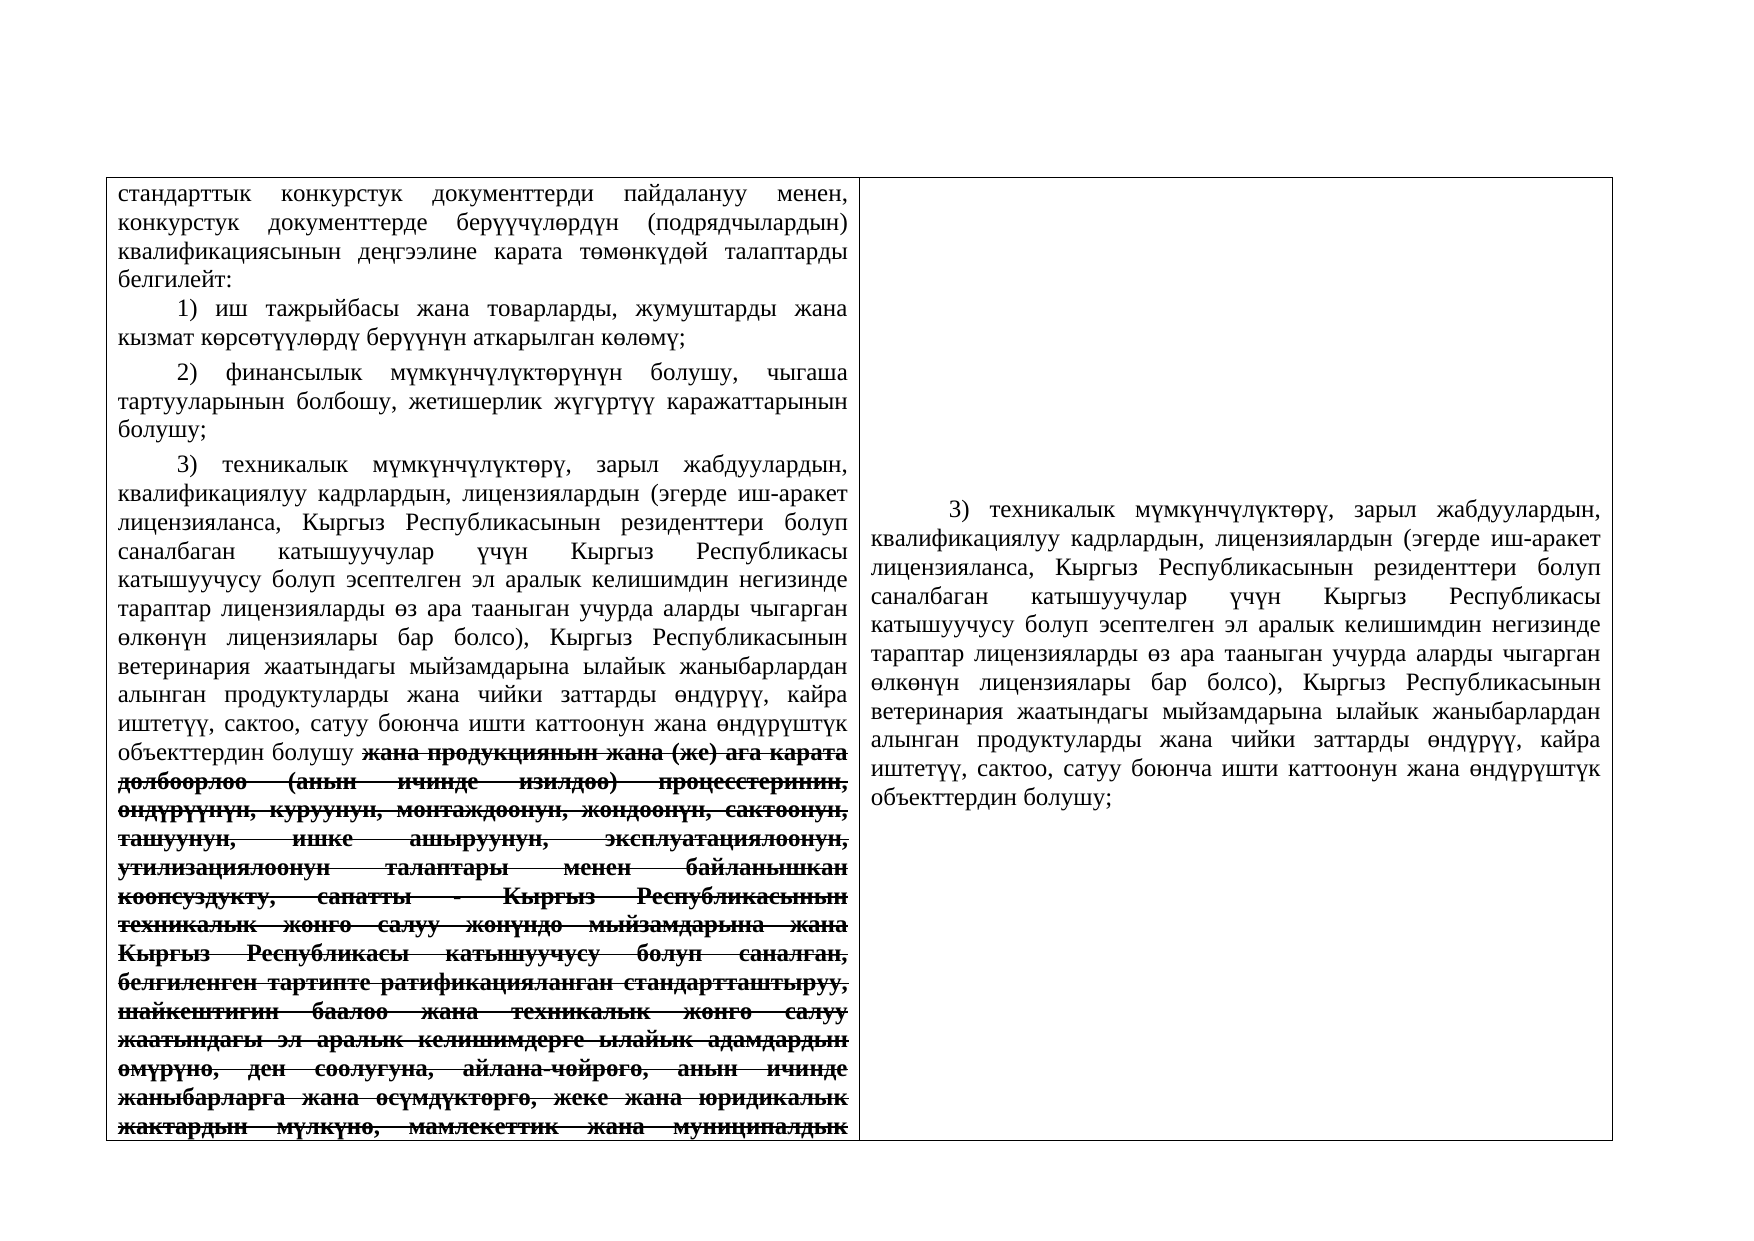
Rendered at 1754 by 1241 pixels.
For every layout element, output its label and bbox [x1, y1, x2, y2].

table_cell [107, 178, 859, 1139]
table_cell [860, 178, 1612, 1139]
